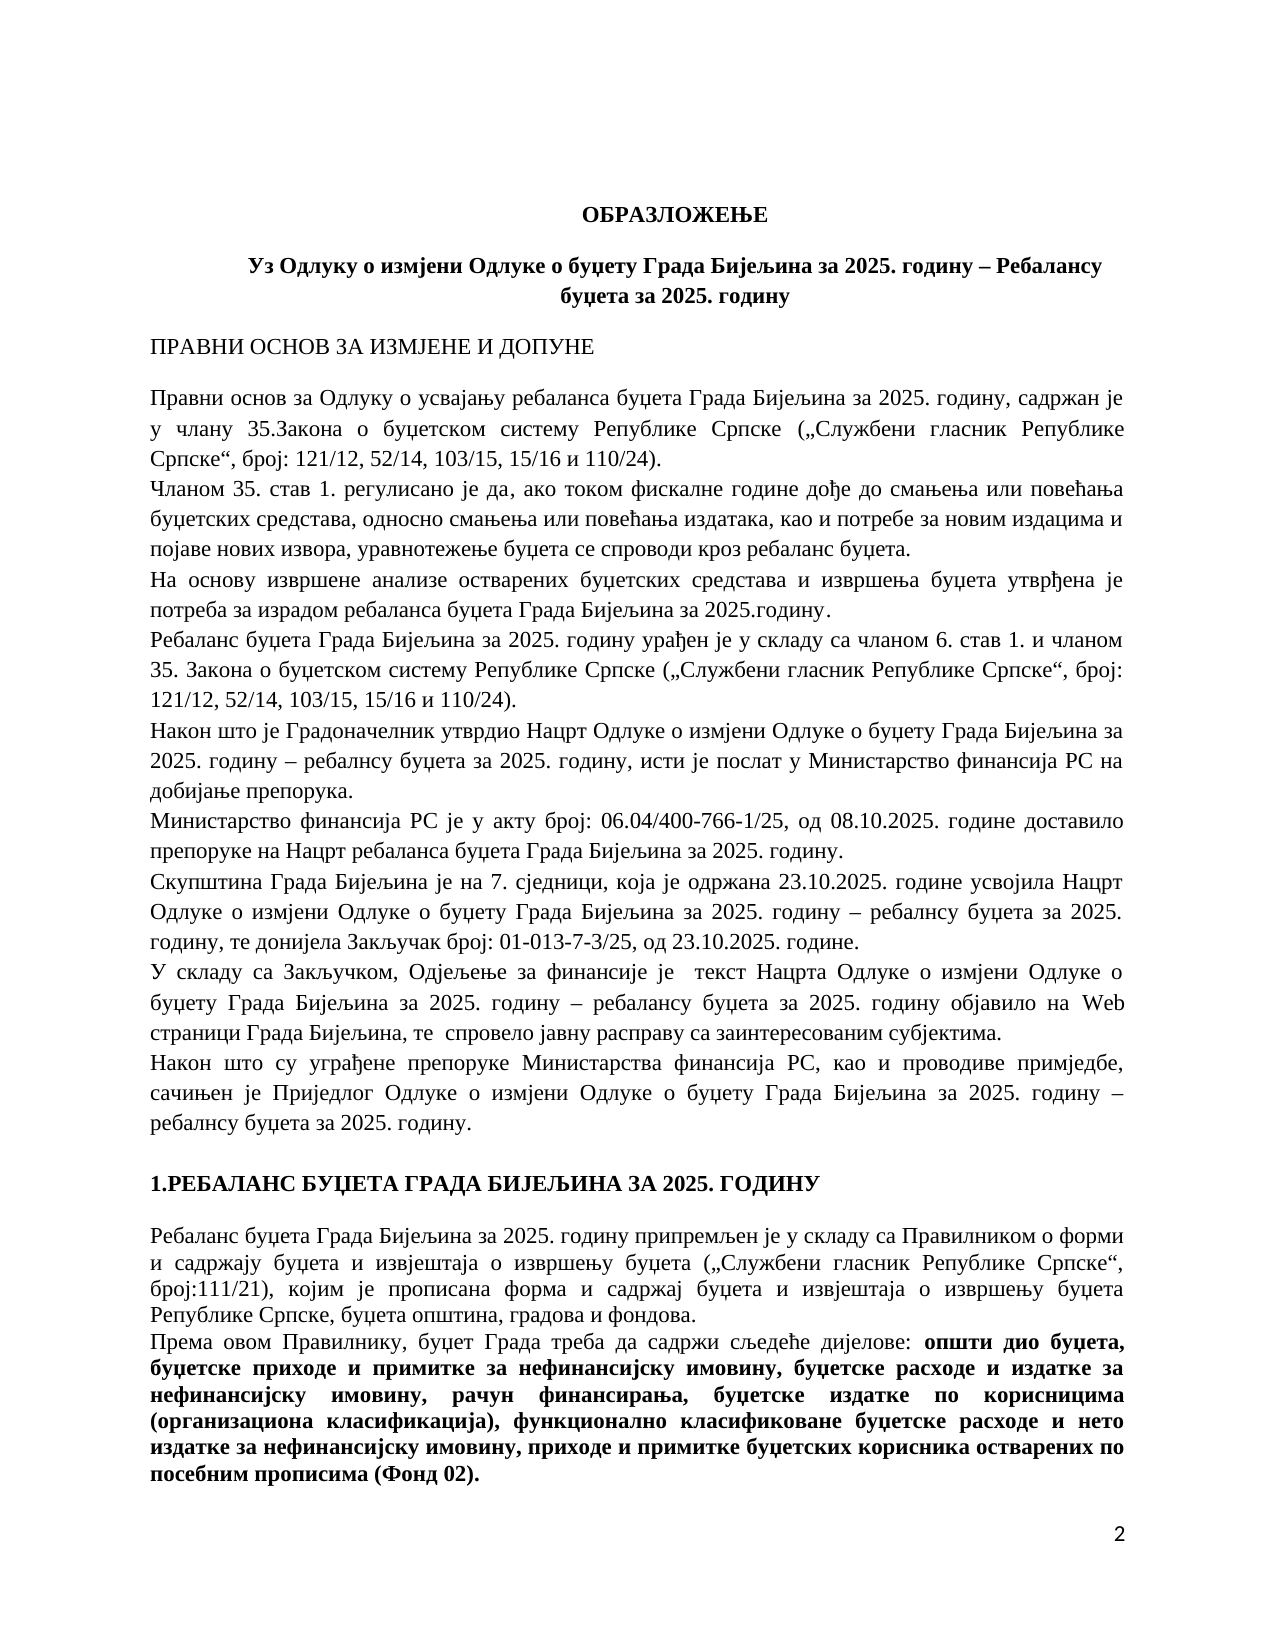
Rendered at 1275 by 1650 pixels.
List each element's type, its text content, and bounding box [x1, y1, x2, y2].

text ОБРАЗЛОЖЕЊЕ [225, 201, 1125, 227]
text Министарство финансија РС је у акту број: 06.04/400-766-1/25, од 08.10.2025. године доставило препоруке на Нацрт ребаланса буџета Града Бијељина за 2025. годину. [150, 807, 1125, 864]
text Уз Одлуку о измјени Одлуке о буџету Града Бијељина за 2025. годину – Ребалансу буџета за 2025. годину [225, 252, 1125, 309]
text Скупштина Града Бијељина је на 7. сједници, која је одржана 23.10.2025. године усвојила Нацрт Одлуке о измјени Одлуке о буџету Града Бијељина за 2025. годину – ребалнсу буџета за 2025. годину, те донијела Закључак број: 01-013-7-3/25, од 23.10.2025. године. [150, 868, 1125, 954]
text Након што су уграђене препоруке Министарства финансија РС, као и проводиве примједбе, сачињен је Приједлог Одлуке о измјени Одлуке о буџету Града Бијељина за 2025. годину – ребалнсу буџета за 2025. годину. [150, 1049, 1125, 1136]
text Чланом 35. став 1. регулисано је да, ако током фискалне године дође до смањења или повећања буџетских средстава, односно смањења или повећања издатака, као и потребе за новим издацима и појаве нових извора, уравнотежење буџета се спроводи кроз ребаланс буџета. [150, 475, 1125, 562]
text ПРАВНИ ОСНОВ ЗА ИЗМЈЕНЕ И ДОПУНЕ [150, 333, 1125, 360]
text Након што је Градоначелник утврдио Нацрт Одлуке о измјени Одлуке о буџету Града Бијељина за 2025. годину – ребалнсу буџета за 2025. годину, исти је послат у Министарство финансија РС на добијање препорука. [150, 717, 1125, 803]
text У складу са Закључком, Одјељење за финансије је текст Нацрта Одлуке о измјени Одлуке о буџету Града Бијељина за 2025. годину – ребалансу буџета за 2025. годину објавило на Web страници Града Бијељина, те спровело јавну расправу са заинтересованим субјектима. [150, 958, 1125, 1045]
text На основу извршене анализе остварених буџетских средстава и извршења буџета утврђена је потреба за израдом ребаланса буџета Града Бијељина за 2025.годину. [150, 566, 1125, 622]
text Ребаланс буџета Града Бијељина за 2025. годину припремљен је у складу са Правилником о форми и садржају буџета и извјештаја о извршењу буџета („Службени гласник Републике Српске“, број:111/21), којим је прописана форма и садржај буџета и извјештаја о извршењу буџета Републике Српске, буџета општина, градова и фондова. [150, 1222, 1125, 1328]
text Правни oснов за Одлуку о усвајању ребаланса буџета Града Бијељина за 2025. годину, садржан је у члану 35.Закона о буџетском систему Републике Српске („Службени гласник Републике Српске“, број: 121/12, 52/14, 103/15, 15/16 и 110/24). [150, 384, 1125, 471]
text Према овом Правилнику, буџет Града треба да садржи сљедеће дијелове: општи дио буџета, буџетске приходе и примитке за нефинансијску имовину, буџетске расходе и издатке за нефинансијску имовину, рачун финансирања, буџетске издатке по корисницима (организациона класификација), функционално класификоване буџетске расходе и нето издатке за нефинансијску имовину, приходе и примитке буџетских корисника остварених по посебним прописима (Фонд 02). [150, 1328, 1125, 1486]
text 1.РЕБАЛАНС БУЏЕТА ГРАДА БИЈЕЉИНА ЗА 2025. ГОДИНУ [150, 1170, 1125, 1196]
text Ребаланс буџета Града Бијељина за 2025. годину урађен је у складу са чланом 6. став 1. и чланом 35. Закона о буџетском систему Републике Српске („Службени гласник Републике Српске“, број: 121/12, 52/14, 103/15, 15/16 и 110/24). [150, 626, 1125, 713]
